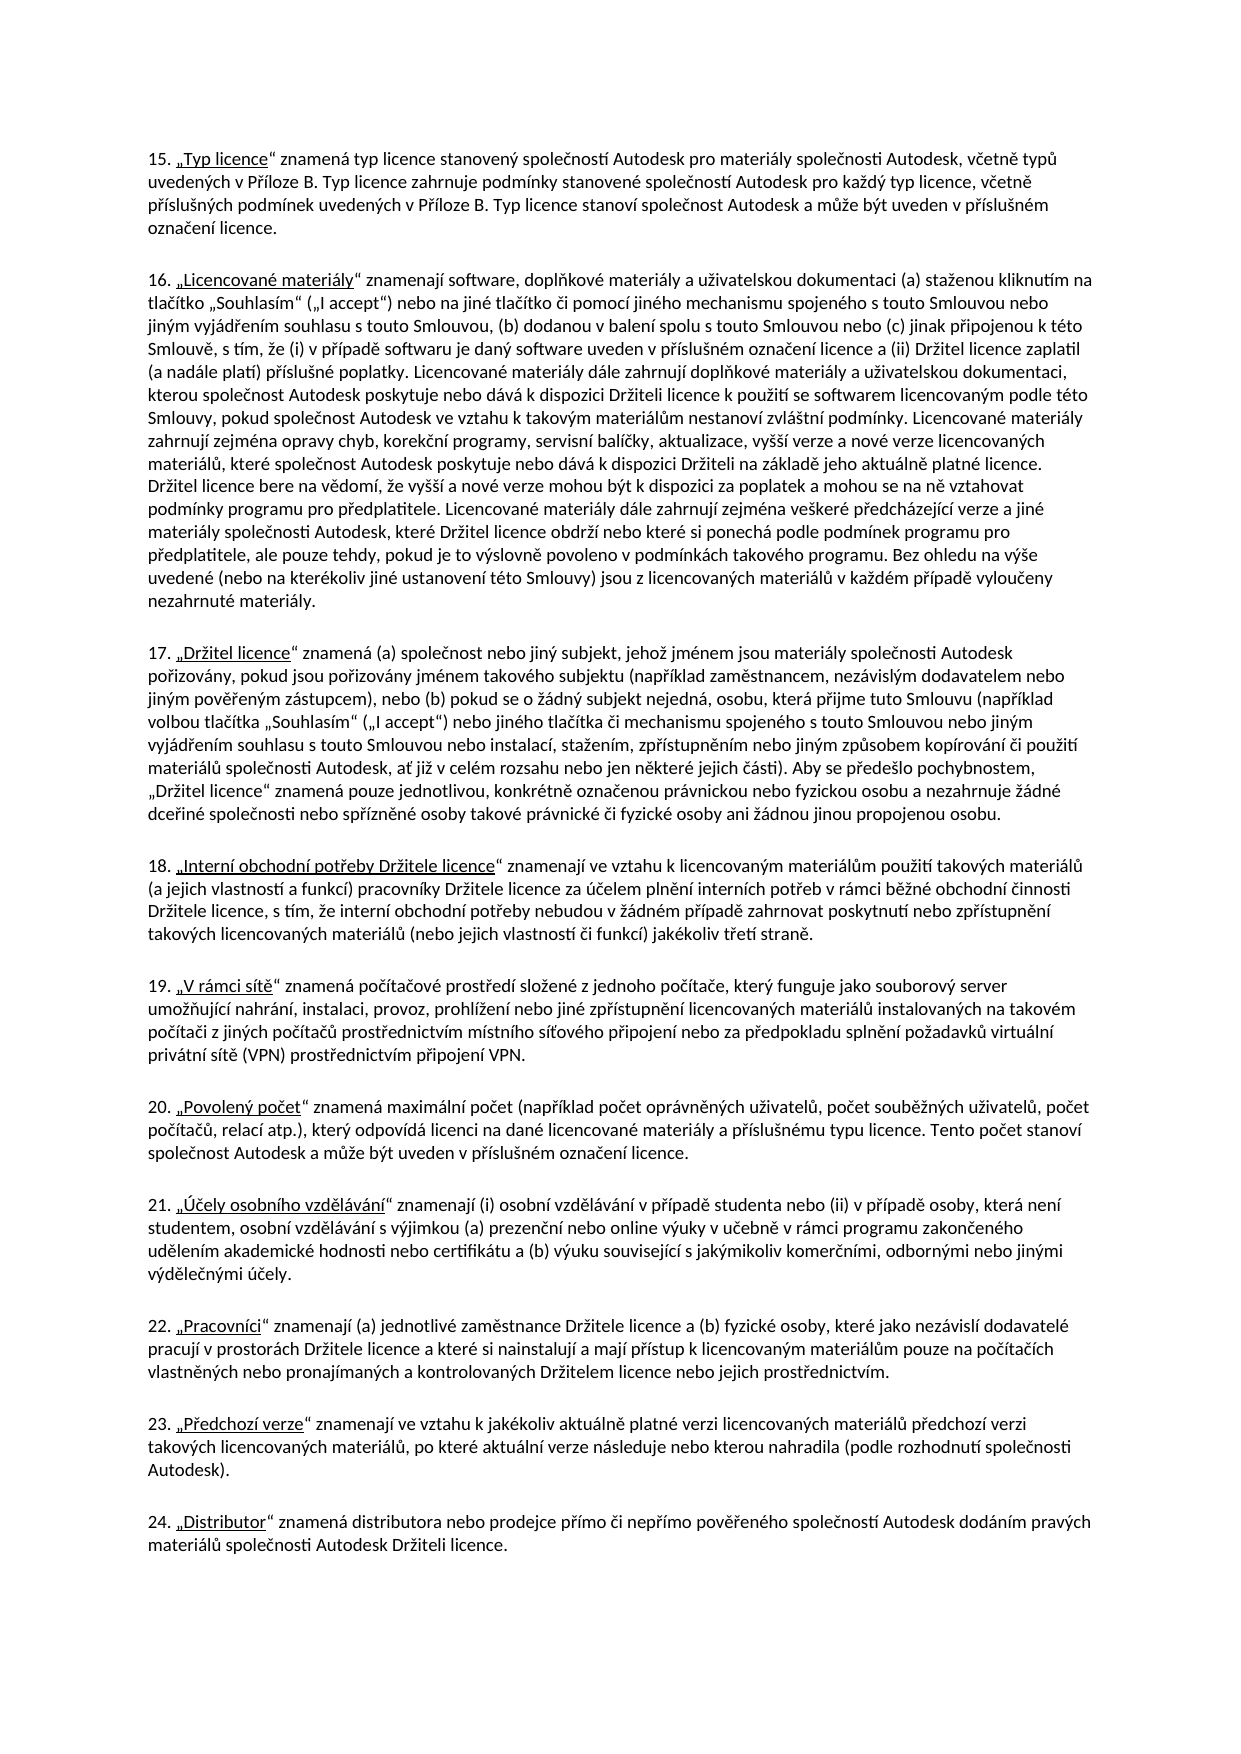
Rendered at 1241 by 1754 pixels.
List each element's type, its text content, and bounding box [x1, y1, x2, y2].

text 21. „Účely osobního vzdělávání“ znamenají (i) osobní vzdělávání v případě studenta nebo (ii) v případě osoby, která není studentem, osobní vzdělávání s výjimkou (a) prezenční nebo online výuky v učebně v rámci programu zakončeného udělením akademické hodnosti nebo certifikátu a (b) výuku související s jakýmikoliv komerčními, odbornými nebo jinými výdělečnými účely. [148, 1193, 1093, 1285]
text 19. „V rámci sítě“ znamená počítačové prostředí složené z jednoho počítače, který funguje jako souborový server umožňující nahrání, instalaci, provoz, prohlížení nebo jiné zpřístupnění licencovaných materiálů instalovaných na takovém počítači z jiných počítačů prostřednictvím místního síťového připojení nebo za předpokladu splnění požadavků virtuální privátní sítě (VPN) prostřednictvím připojení VPN. [148, 975, 1093, 1066]
text 17. „Držitel licence“ znamená (a) společnost nebo jiný subjekt, jehož jménem jsou materiály společnosti Autodesk pořizovány, pokud jsou pořizovány jménem takového subjektu (například zaměstnancem, nezávislým dodavatelem nebo jiným pověřeným zástupcem), nebo (b) pokud se o žádný subjekt nejedná, osobu, která přijme tuto Smlouvu (například volbou tlačítka „Souhlasím“ („I accept“) nebo jiného tlačítka či mechanismu spojeného s touto Smlouvou nebo jiným vyjádřením souhlasu s touto Smlouvou nebo instalací, stažením, zpřístupněním nebo jiným způsobem kopírování či použití materiálů společnosti Autodesk, ať již v celém rozsahu nebo jen některé jejich části). Aby se předešlo pochybnostem, „Držitel licence“ znamená pouze jednotlivou, konkrétně označenou právnickou nebo fyzickou osobu a nezahrnuje žádné dceřiné společnosti nebo spřízněné osoby takové právnické či fyzické osoby ani žádnou jinou propojenou osobu. [148, 641, 1093, 825]
text 20. „Povolený počet“ znamená maximální počet (například počet oprávněných uživatelů, počet souběžných uživatelů, počet počítačů, relací atp.), který odpovídá licenci na dané licencované materiály a příslušnému typu licence. Tento počet stanoví společnost Autodesk a může být uveden v příslušném označení licence. [148, 1096, 1093, 1164]
text 16. „Licencované materiály“ znamenají software, doplňkové materiály a uživatelskou dokumentaci (a) staženou kliknutím na tlačítko „Souhlasím“ („I accept“) nebo na jiné tlačítko či pomocí jiného mechanismu spojeného s touto Smlouvou nebo jiným vyjádřením souhlasu s touto Smlouvou, (b) dodanou v balení spolu s touto Smlouvou nebo (c) jinak připojenou k této Smlouvě, s tím, že (i) v případě softwaru je daný software uveden v příslušném označení licence a (ii) Držitel licence zaplatil (a nadále platí) příslušné poplatky. Licencované materiály dále zahrnují doplňkové materiály a uživatelskou dokumentaci, kterou společnost Autodesk poskytuje nebo dává k dispozici Držiteli licence k použití se softwarem licencovaným podle této Smlouvy, pokud společnost Autodesk ve vztahu k takovým materiálům nestanoví zvláštní podmínky. Licencované materiály zahrnují zejména opravy chyb, korekční programy, servisní balíčky, aktualizace, vyšší verze a nové verze licencovaných materiálů, které společnost Autodesk poskytuje nebo dává k dispozici Držiteli na základě jeho aktuálně platné licence. Držitel licence bere na vědomí, že vyšší a nové verze mohou být k dispozici za poplatek a mohou se na ně vztahovat podmínky programu pro předplatitele. Licencované materiály dále zahrnují zejména veškeré předcházející verze a jiné materiály společnosti Autodesk, které Držitel licence obdrží nebo které si ponechá podle podmínek programu pro předplatitele, ale pouze tehdy, pokud je to výslovně povoleno v podmínkách takového programu. Bez ohledu na výše uvedené (nebo na kterékoliv jiné ustanovení této Smlouvy) jsou z licencovaných materiálů v každém případě vyloučeny nezahrnuté materiály. [148, 268, 1093, 612]
text 15. „Typ licence“ znamená typ licence stanovený společností Autodesk pro materiály společnosti Autodesk, včetně typů uvedených v Příloze B. Typ licence zahrnuje podmínky stanovené společností Autodesk pro každý typ licence, včetně příslušných podmínek uvedených v Příloze B. Typ licence stanoví společnost Autodesk a může být uveden v příslušném označení licence. [148, 148, 1093, 239]
text 24. „Distributor“ znamená distributora nebo prodejce přímo či nepřímo pověřeného společností Autodesk dodáním pravých materiálů společnosti Autodesk Držiteli licence. [148, 1510, 1093, 1556]
text 18. „Interní obchodní potřeby Držitele licence“ znamenají ve vztahu k licencovaným materiálům použití takových materiálů (a jejich vlastností a funkcí) pracovníky Držitele licence za účelem plnění interních potřeb v rámci běžné obchodní činnosti Držitele licence, s tím, že interní obchodní potřeby nebudou v žádném případě zahrnovat poskytnutí nebo zpřístupnění takových licencovaných materiálů (nebo jejich vlastností či funkcí) jakékoliv třetí straně. [148, 854, 1093, 946]
text 22. „Pracovníci“ znamenají (a) jednotlivé zaměstnance Držitele licence a (b) fyzické osoby, které jako nezávislí dodavatelé pracují v prostorách Držitele licence a které si nainstalují a mají přístup k licencovaným materiálům pouze na počítačích vlastněných nebo pronajímaných a kontrolovaných Držitelem licence nebo jejich prostřednictvím. [148, 1314, 1093, 1383]
text 23. „Předchozí verze“ znamenají ve vztahu k jakékoliv aktuálně platné verzi licencovaných materiálů předchozí verzi takových licencovaných materiálů, po které aktuální verze následuje nebo kterou nahradila (podle rozhodnutí společnosti Autodesk). [148, 1412, 1093, 1481]
